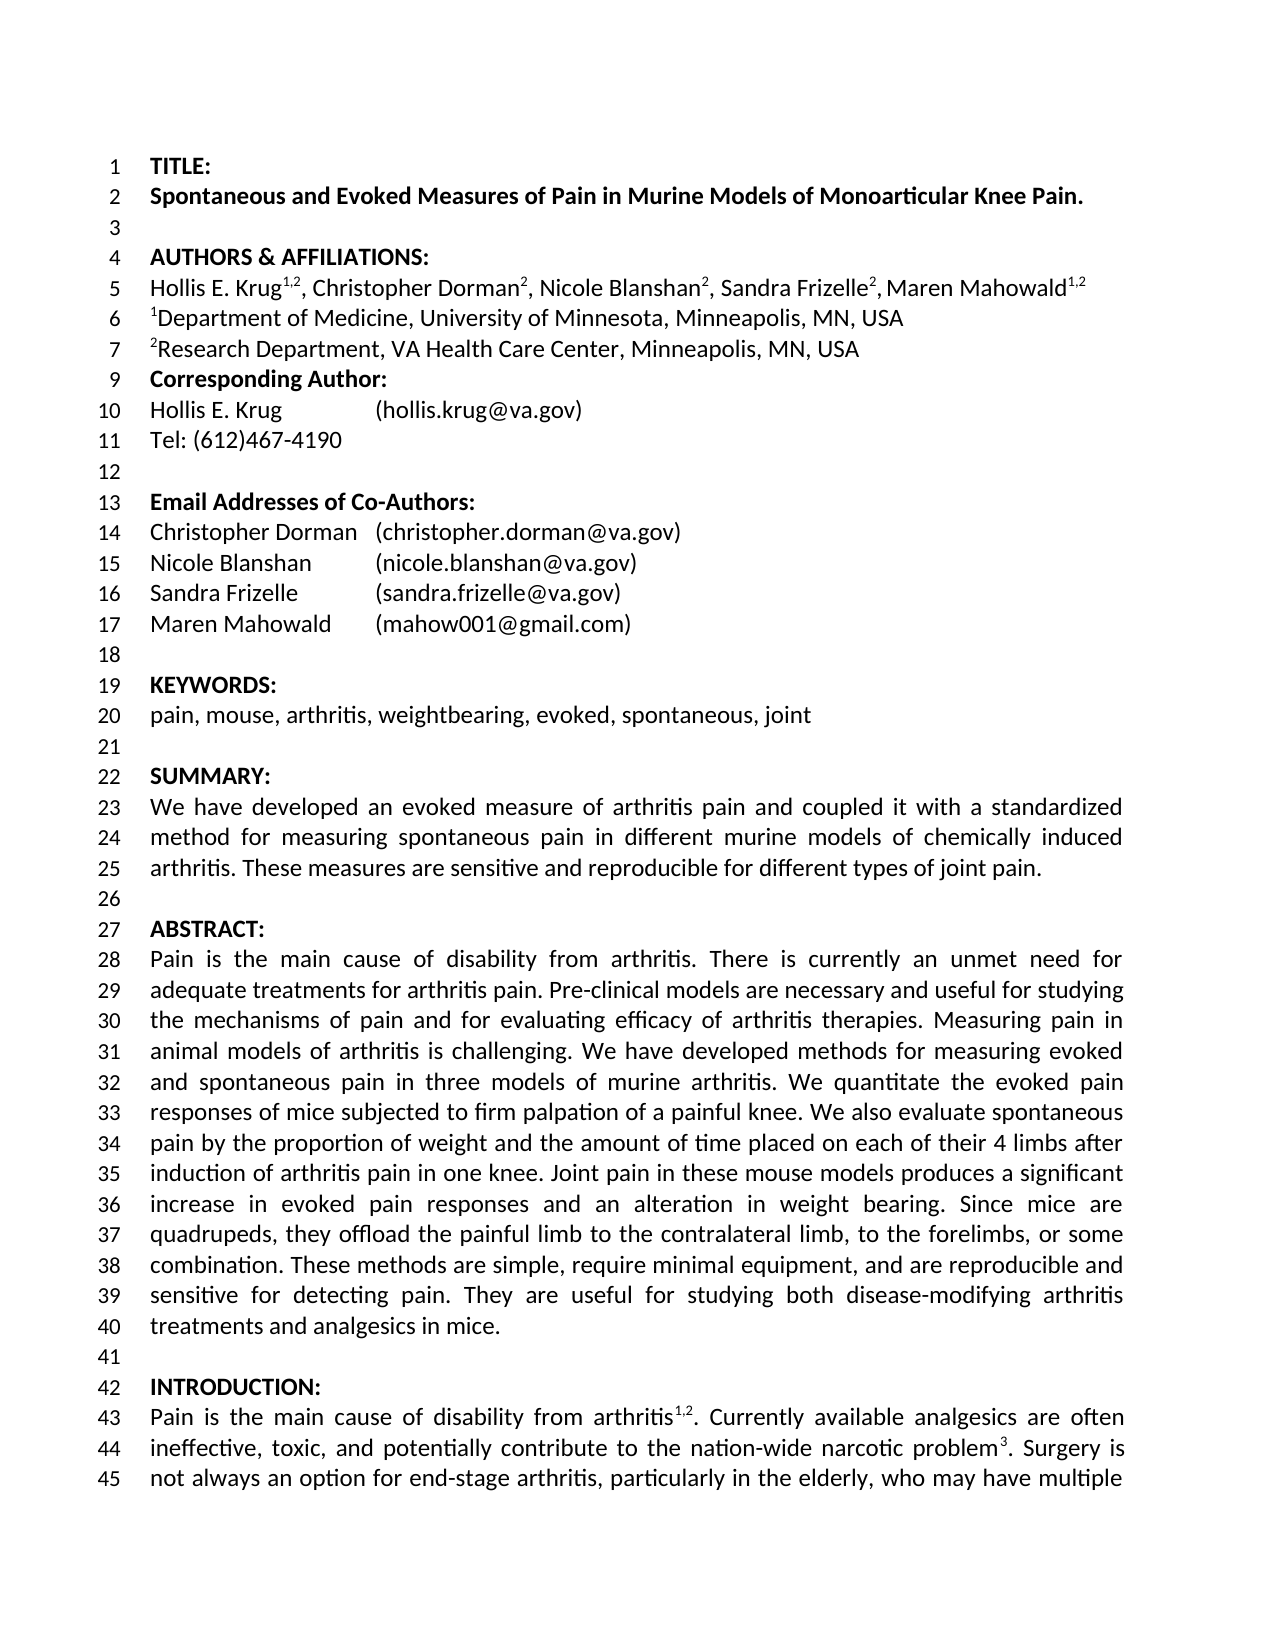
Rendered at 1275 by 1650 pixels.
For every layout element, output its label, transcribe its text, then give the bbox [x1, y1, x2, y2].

text 2Research Department, VA Health Care Center, Minneapolis, MN, USA [150, 333, 1125, 364]
text Email Addresses of Co-Authors: [150, 486, 1125, 516]
text INTRODUCTION: [150, 1371, 1125, 1401]
text 1Department of Medicine, University of Minnesota, Minneapolis, MN, USA [150, 303, 1125, 333]
text Christopher Dorman (christopher.dorman@va.gov) [150, 516, 1125, 547]
text KEYWORDS: [150, 669, 1125, 699]
text Tel: (612)467-4190 [150, 425, 1125, 455]
text Hollis E. Krug (hollis.krug@va.gov) [150, 394, 1125, 425]
text Pain is the main cause of disability from arthritis. There is currently an unmet need for adequate treatments for arthritis pain. Pre-clinical models are necessary and useful for studying the mechanisms of pain and for evaluating efficacy of arthritis therapies. Measuring pain in animal models of arthritis is challenging. We have developed methods for measuring evoked and spontaneous pain in three models of murine arthritis. We quantitate the evoked pain responses of mice subjected to firm palpation of a painful knee. We also evaluate spontaneous pain by the proportion of weight and the amount of time placed on each of their 4 limbs after induction of arthritis pain in one knee. Joint pain in these mouse models produces a significant increase in evoked pain responses and an alteration in weight bearing. Since mice are quadrupeds, they offload the painful limb to the contralateral limb, to the forelimbs, or some combination. These methods are simple, require minimal equipment, and are reproducible and sensitive for detecting pain. They are useful for studying both disease-modifying arthritis treatments and analgesics in mice. [150, 943, 1125, 1340]
text Hollis E. Krug1,2, Christopher Dorman2, Nicole Blanshan2, Sandra Frizelle2, Maren Mahowald1,2 [150, 272, 1125, 303]
text ABSTRACT: [150, 913, 1125, 943]
text Nicole Blanshan (nicole.blanshan@va.gov) [150, 547, 1125, 577]
text Corresponding Author: [150, 364, 1125, 394]
text Sandra Frizelle (sandra.frizelle@va.gov) [150, 577, 1125, 608]
text We have developed an evoked measure of arthritis pain and coupled it with a standardized method for measuring spontaneous pain in different murine models of chemically induced arthritis. These measures are sensitive and reproducible for different types of joint pain. [150, 791, 1125, 882]
text AUTHORS & AFFILIATIONS: [150, 242, 1125, 272]
text SUMMARY: [150, 760, 1125, 791]
text TITLE: [150, 150, 1125, 181]
text pain, mouse, arthritis, weightbearing, evoked, spontaneous, joint [150, 699, 1125, 730]
text Spontaneous and Evoked Measures of Pain in Murine Models of Monoarticular Knee Pain. [150, 181, 1125, 211]
text Maren Mahowald (mahow001@gmail.com) [150, 608, 1125, 638]
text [150, 1401, 1125, 1493]
